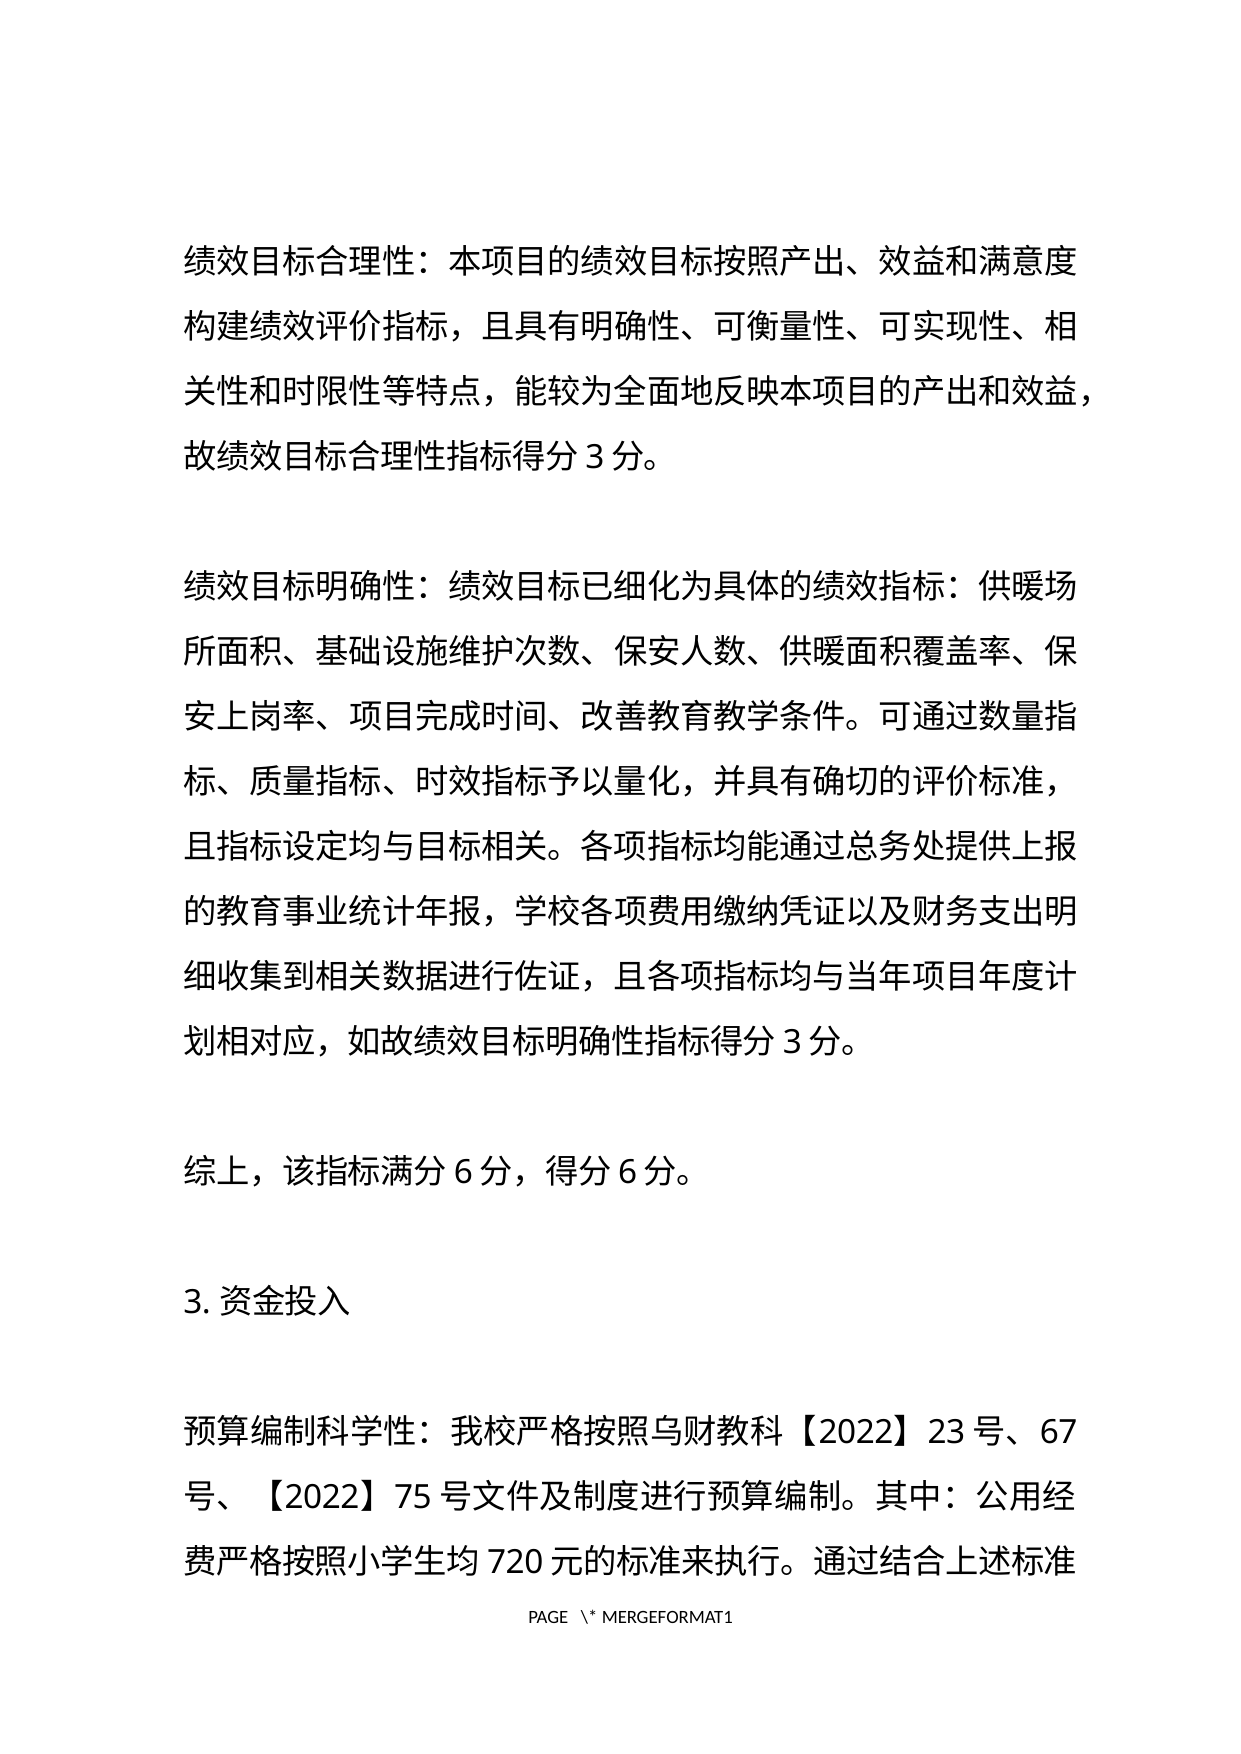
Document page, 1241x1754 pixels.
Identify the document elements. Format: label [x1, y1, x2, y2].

text [183, 162, 1078, 1592]
